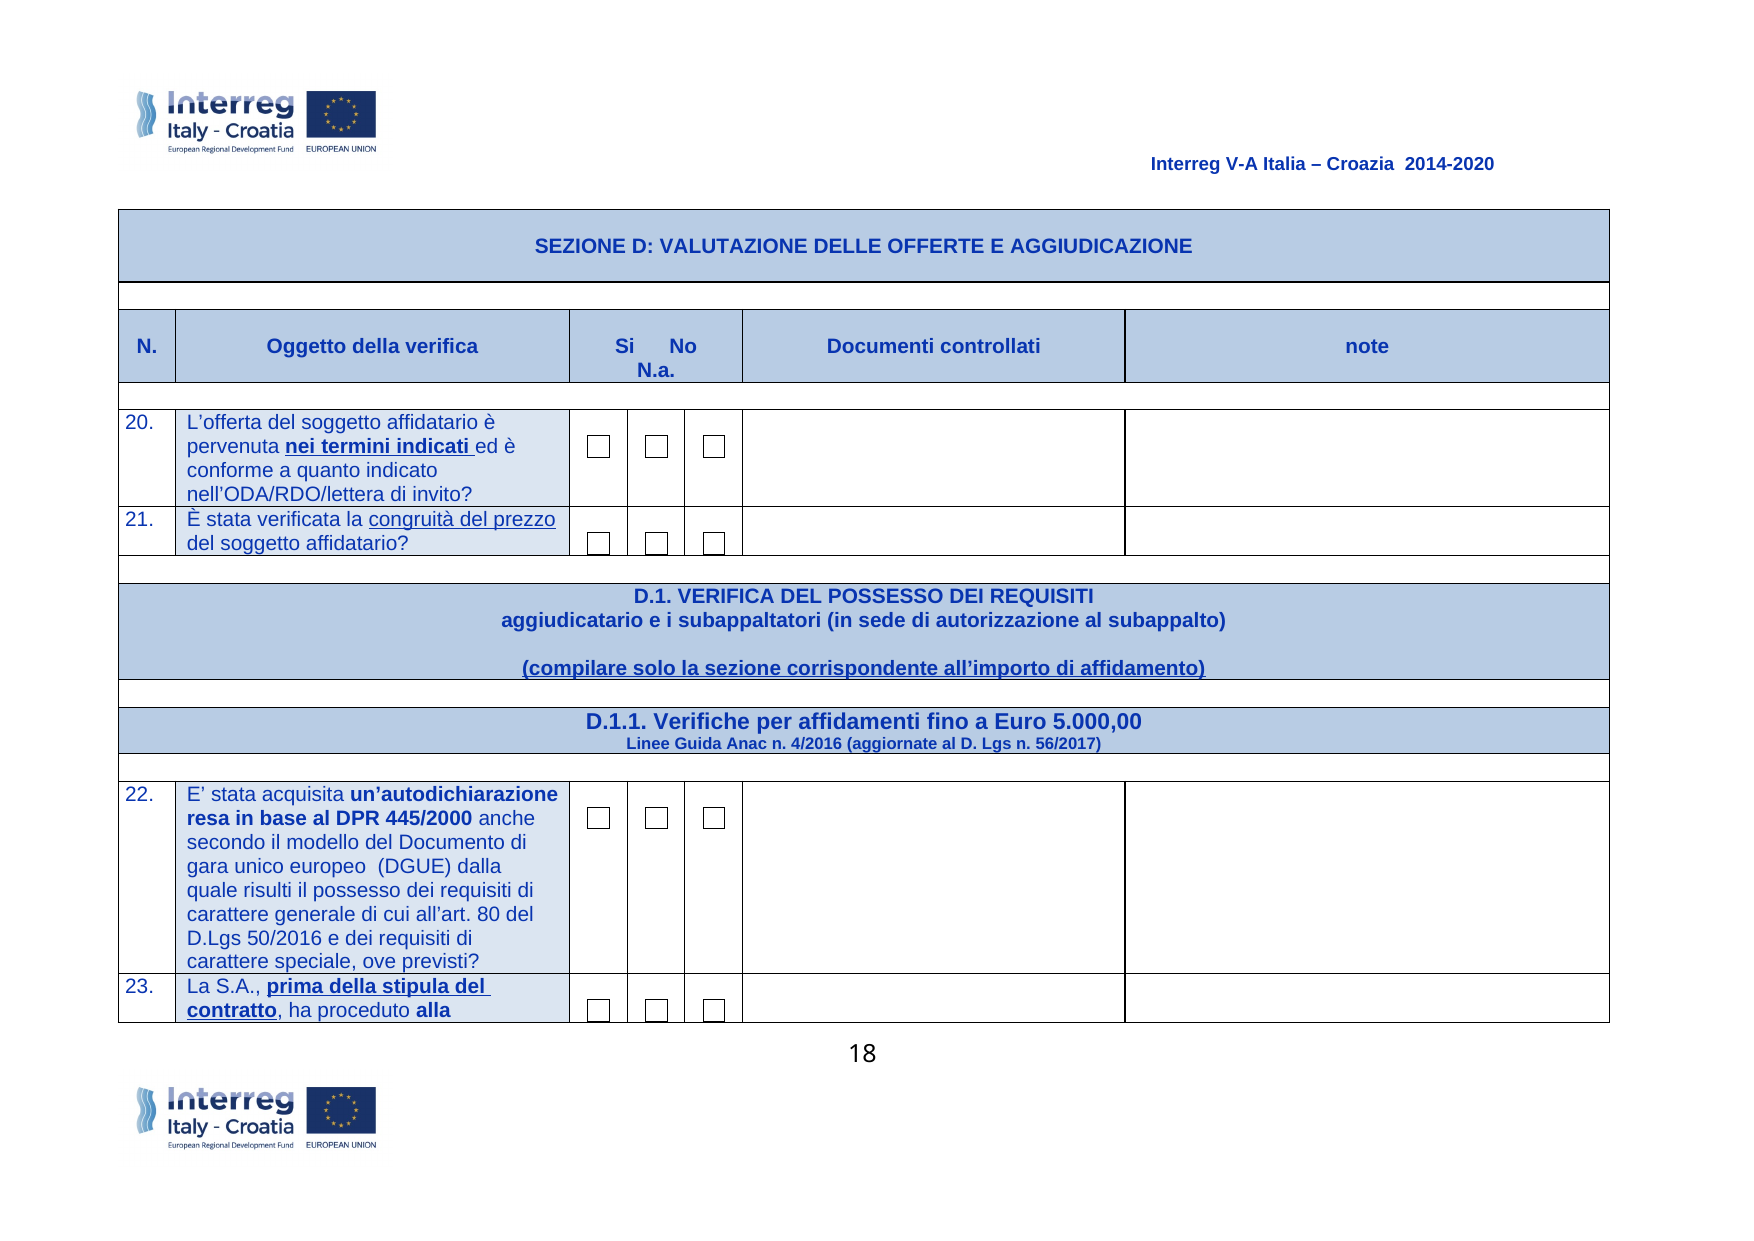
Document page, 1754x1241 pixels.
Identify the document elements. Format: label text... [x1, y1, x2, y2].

table_cell note [1126, 310, 1609, 382]
table_cell [119, 507, 175, 555]
table_cell [119, 556, 1609, 582]
table_cell [1126, 410, 1609, 506]
table_cell [743, 782, 1124, 973]
table_cell [1126, 782, 1609, 973]
table_cell [685, 507, 742, 555]
table_cell Documenti controllati [743, 310, 1124, 382]
table_cell [119, 283, 1609, 309]
table_cell [119, 680, 1609, 707]
table_cell E’ stata acquisita un’autodichiarazione resa in base al DPR 445/2000 anche secondo il modello del Documento di gara unico europeo (DGUE) dalla quale risulti il possesso dei requisiti di carattere generale di cui all’art. 80 del D.Lgs 50/2016 e dei requisiti di carattere speciale, ove previsti? [176, 782, 569, 973]
table_cell [685, 782, 742, 973]
table_cell [743, 507, 1124, 555]
table_cell [685, 974, 742, 1022]
table_cell [570, 974, 627, 1022]
table_header SEZIONE D: VALUTAZIONE DELLE OFFERTE E AGGIUDICAZIONE [119, 210, 1609, 281]
table_cell N. [119, 310, 175, 382]
table_cell [628, 410, 684, 506]
table_cell È stata verificata la congruità del prezzo del soggetto affidatario? [176, 507, 569, 555]
picture [118, 1069, 394, 1167]
table_cell [570, 507, 627, 555]
table_cell [570, 410, 627, 506]
table_cell D.1.1. Verifiche per affidamenti fino a Euro 5.000,00 Linee Guida Anac n. 4/2016 (aggiornate al D. Lgs n. 56/2017) [119, 708, 1609, 753]
table_cell [1126, 507, 1609, 555]
table_cell [743, 410, 1124, 506]
table_cell [628, 782, 684, 973]
table_cell [119, 974, 175, 1022]
table_cell [1126, 974, 1609, 1022]
table_cell Si No N.a. [570, 310, 742, 382]
table_cell [628, 507, 684, 555]
table_cell [119, 754, 1609, 781]
table_cell D.1. VERIFICA DEL POSSESSO DEI REQUISITI aggiudicatario e i subappaltatori (in sede di autorizzazione al subappalto) (compilare solo la sezione corrispondente all’importo di affidamento) [119, 584, 1609, 679]
table_cell L’offerta del soggetto affidatario è pervenuta nei termini indicati ed è conforme a quanto indicato nell’ODA/RDO/lettera di invito? [176, 410, 569, 506]
table_cell Oggetto della verifica [176, 310, 569, 382]
table_cell La S.A., prima della stipula del contratto, ha proceduto alla consultazione del casellario informatico ANAC? [176, 974, 569, 1022]
table_cell [119, 383, 1609, 409]
table_cell [685, 410, 742, 506]
table_cell [119, 782, 175, 973]
table_cell [119, 410, 175, 506]
table_cell [743, 974, 1124, 1022]
picture [118, 73, 394, 171]
table_cell [570, 782, 627, 973]
table_cell [628, 974, 684, 1022]
